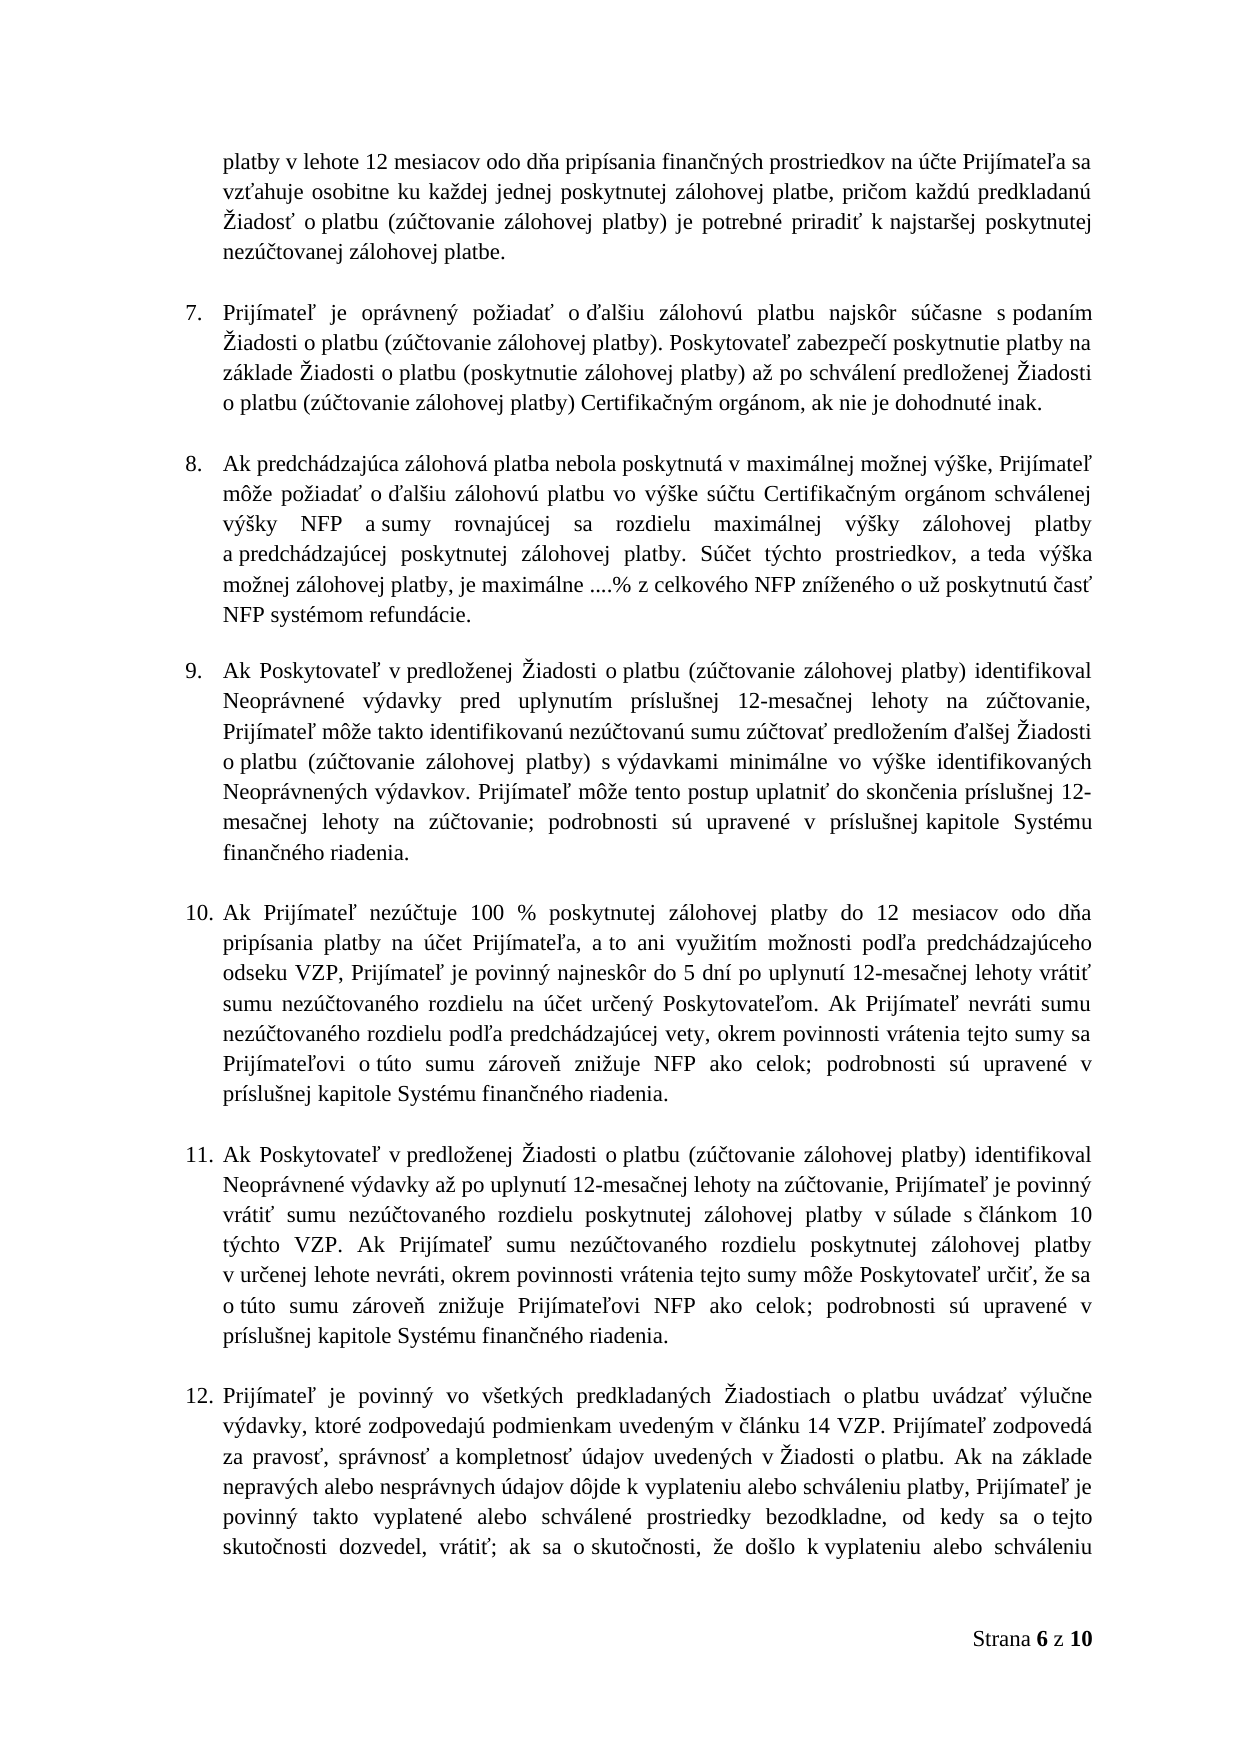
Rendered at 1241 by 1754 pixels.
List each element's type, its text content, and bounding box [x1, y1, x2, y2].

list Ak predchádzajúca zálohová platba nebola poskytnutá v maximálnej možnej výške, Prijímateľ môže požiadať o ďalšiu zálohovú platbu vo výške súčtu Certifikačným orgánom schválenej výšky NFP a sumy rovnajúcej sa rozdielu maximálnej výšky zálohovej platby a predchádzajúcej poskytnutej zálohovej platby. Súčet týchto prostriedkov, a teda výška možnej zálohovej platby, je maximálne ....% z celkového NFP zníženého o už poskytnutú časť NFP systémom refundácie. [185, 450, 1092, 627]
list Ak Poskytovateľ v predloženej Žiadosti o platbu (zúčtovanie zálohovej platby) identifikoval Neoprávnené výdavky až po uplynutí 12-mesačnej lehoty na zúčtovanie, Prijímateľ je povinný vrátiť sumu nezúčtovaného rozdielu poskytnutej zálohovej platby v súlade s článkom 10 týchto VZP. Ak Prijímateľ sumu nezúčtovaného rozdielu poskytnutej zálohovej platby v určenej lehote nevráti, okrem povinnosti vrátenia tejto sumy môže Poskytovateľ určiť, že sa o túto sumu zároveň znižuje Prijímateľovi NFP ako celok; podrobnosti sú upravené v príslušnej kapitole Systému finančného riadenia. [185, 1141, 1092, 1348]
list Ak Prijímateľ nezúčtuje 100 % poskytnutej zálohovej platby do 12 mesiacov odo dňa pripísania platby na účet Prijímateľa, a to ani využitím možnosti podľa predchádzajúceho odseku VZP, Prijímateľ je povinný najneskôr do 5 dní po uplynutí 12-mesačnej lehoty vrátiť sumu nezúčtovaného rozdielu na účet určený Poskytovateľom. Ak Prijímateľ nevráti sumu nezúčtovaného rozdielu podľa predchádzajúcej vety, okrem povinnosti vrátenia tejto sumy sa Prijímateľovi o túto sumu zároveň znižuje NFP ako celok; podrobnosti sú upravené v príslušnej kapitole Systému finančného riadenia. [185, 899, 1092, 1107]
list Prijímateľ je oprávnený požiadať o ďalšiu zálohovú platbu najskôr súčasne s podaním Žiadosti o platbu (zúčtovanie zálohovej platby). Poskytovateľ zabezpečí poskytnutie platby na základe Žiadosti o platbu (poskytnutie zálohovej platby) až po schválení predloženej Žiadosti o platbu (zúčtovanie zálohovej platby) Certifikačným orgánom, ak nie je dohodnuté inak. [185, 299, 1092, 416]
list Ak Poskytovateľ v predloženej Žiadosti o platbu (zúčtovanie zálohovej platby) identifikoval Neoprávnené výdavky pred uplynutím príslušnej 12-mesačnej lehoty na zúčtovanie, Prijímateľ môže takto identifikovanú nezúčtovanú sumu zúčtovať predložením ďalšej Žiadosti o platbu (zúčtovanie zálohovej platby) s výdavkami minimálne vo výške identifikovaných Neoprávnených výdavkov. Prijímateľ môže tento postup uplatniť do skončenia príslušnej 12-mesačnej lehoty na zúčtovanie; podrobnosti sú upravené v príslušnej kapitole Systému finančného riadenia. [185, 657, 1092, 865]
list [185, 1382, 1092, 1560]
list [185, 148, 1092, 265]
